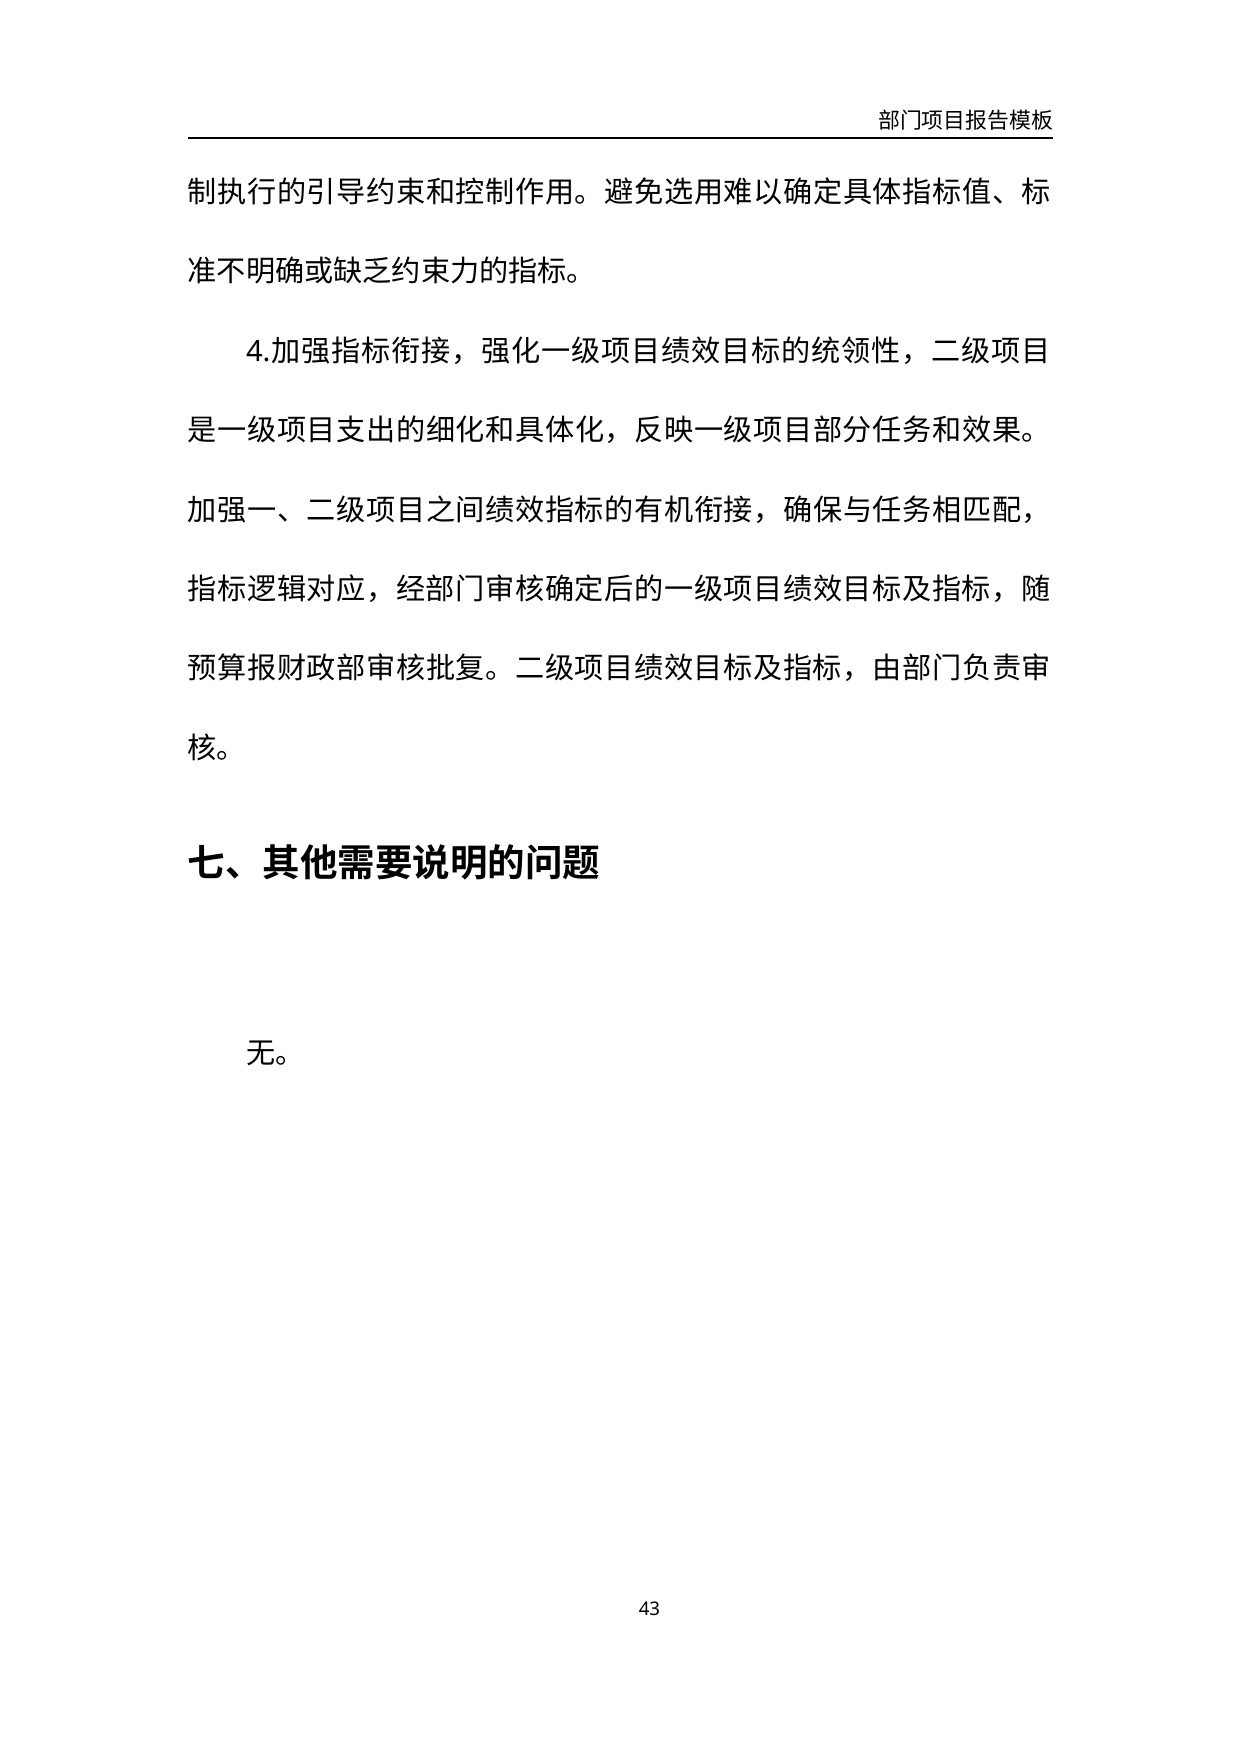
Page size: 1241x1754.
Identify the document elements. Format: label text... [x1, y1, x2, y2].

subtitle 七、其他需要说明的问题 [187, 820, 1053, 900]
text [187, 150, 1053, 309]
text 4.加强指标衔接，强化一级项目绩效目标的统领性，二级项目是一级项目支出的细化和具体化，反映一级项目部分任务和效果。加强一、二级项目之间绩效指标的有机衔接，确保与任务相匹配，指标逻辑对应，经部门审核确定后的一级项目绩效目标及指标，随预算报财政部审核批复。二级项目绩效目标及指标，由部门负责审核。 [187, 309, 1053, 785]
text 无。 [187, 1011, 1053, 1090]
